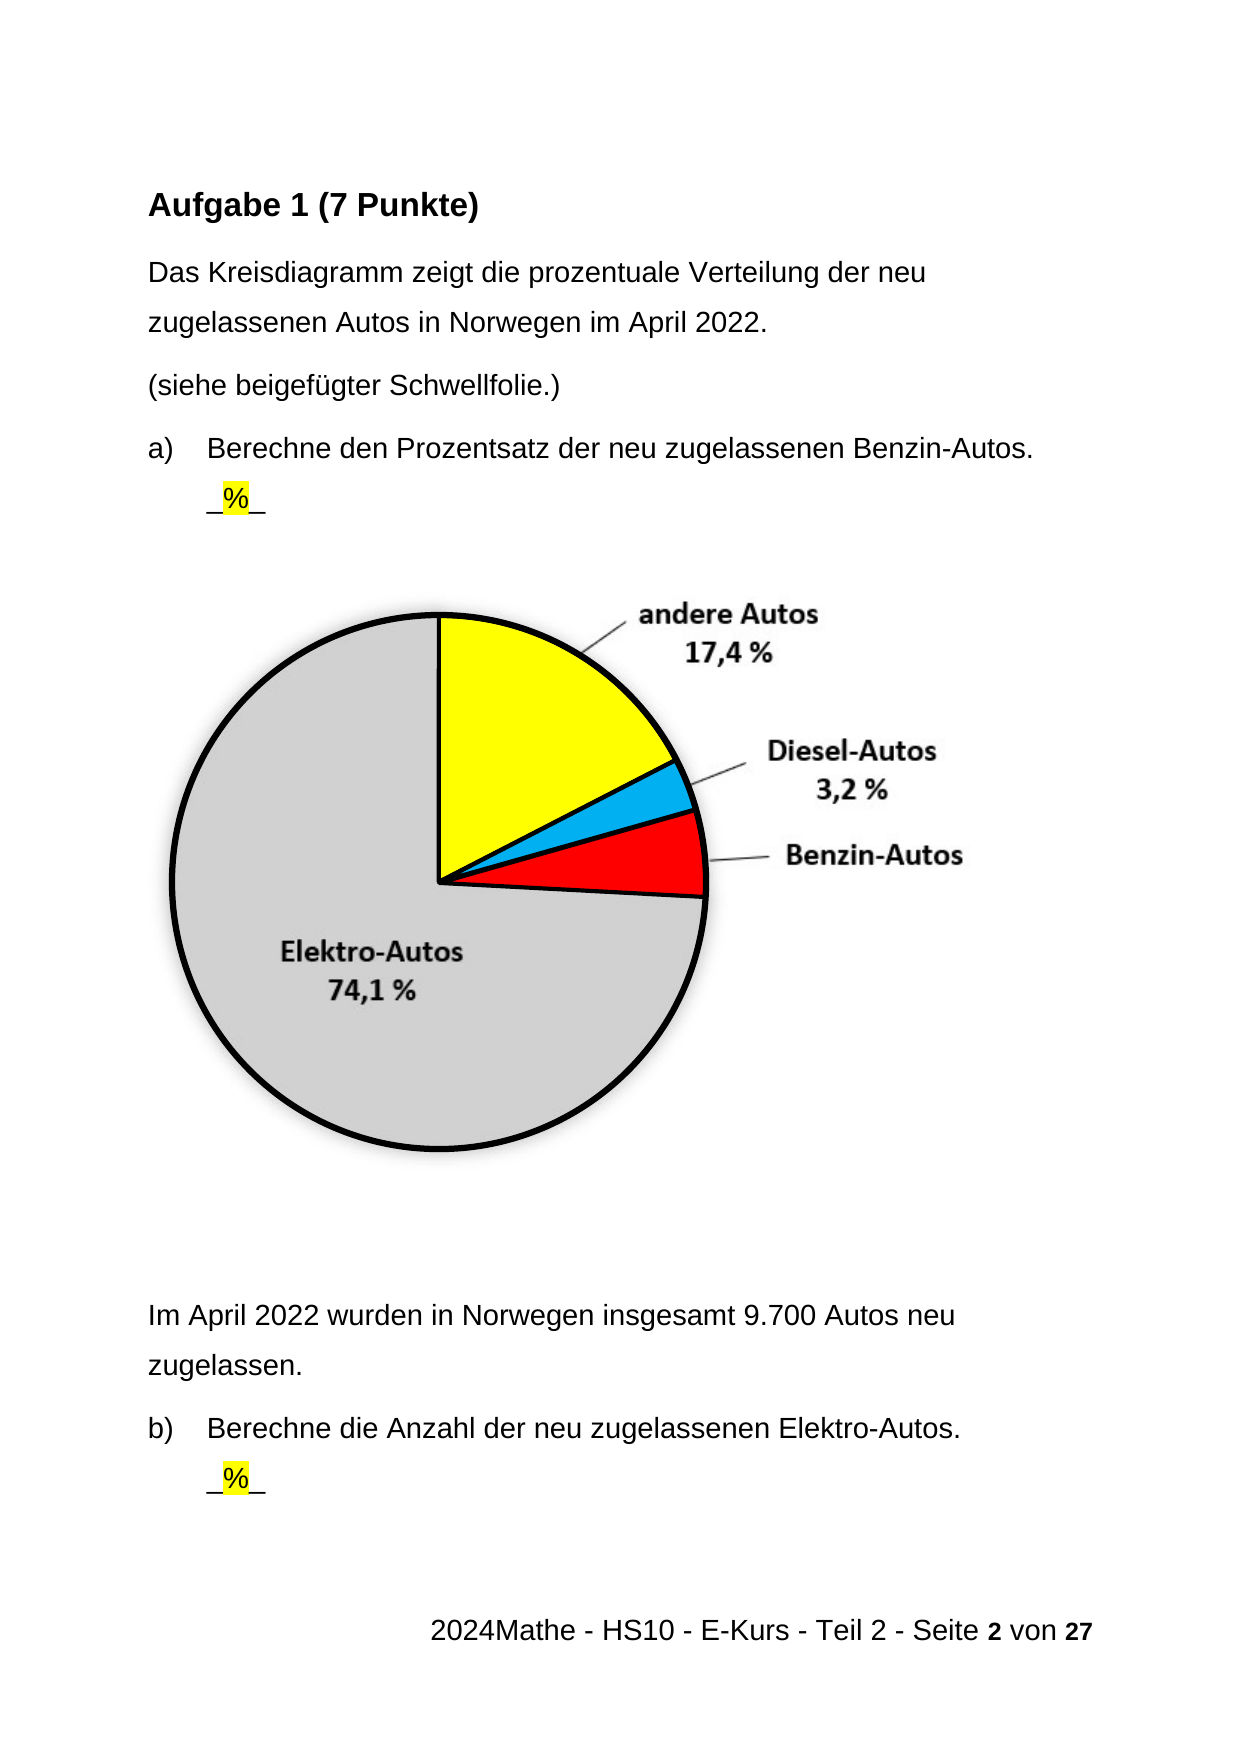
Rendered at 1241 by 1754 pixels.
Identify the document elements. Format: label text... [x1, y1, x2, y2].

list b) Berechne die Anzahl der neu zugelassenen Elektro-Autos. _%_ [148, 1411, 1093, 1495]
text Im April 2022 wurden in Norwegen insgesamt 9.700 Autos neu zugelassen. [148, 1298, 1093, 1382]
text Das Kreisdiagramm zeigt die prozentuale Verteilung der neu zugelassenen Autos in Norwegen im April 2022. [148, 255, 1093, 339]
picture [147, 572, 982, 1179]
list a) Berechne den Prozentsatz der neu zugelassenen Benzin-Autos. _%_ [148, 431, 1093, 515]
subtitle Aufgabe 1 (7 Punkte) [148, 185, 1093, 223]
text (siehe beigefügter Schwellfolie.) [148, 368, 1093, 402]
